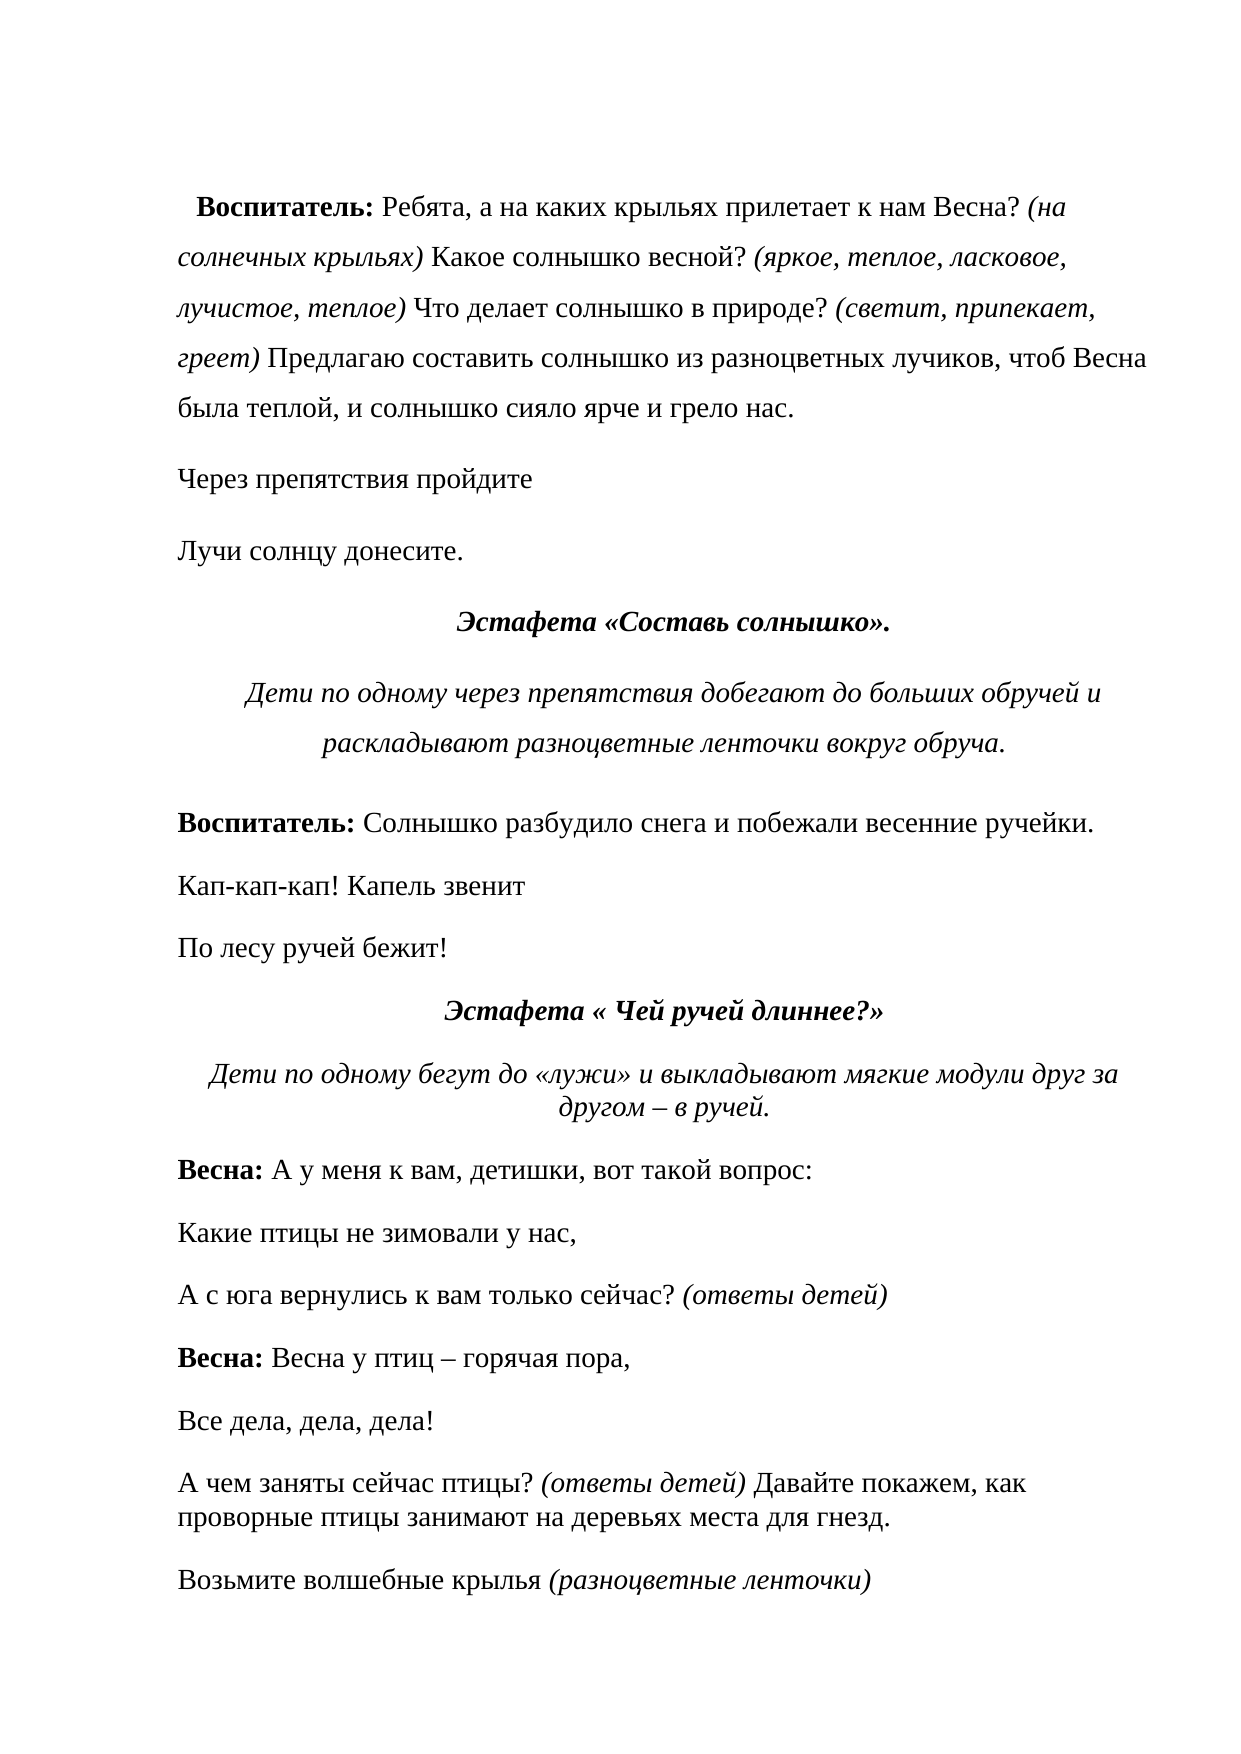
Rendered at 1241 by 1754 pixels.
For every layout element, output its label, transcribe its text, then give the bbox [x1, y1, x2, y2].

text Возьмите волшебные крылья (разноцветные ленточки) [177, 1562, 1152, 1595]
text Кап-кап-кап! Капель звенит [177, 868, 1152, 901]
text Воспитатель: Ребята, а на каких крыльях прилетает к нам Весна? (на солнечных крыльях) Какое солнышко весной? (яркое, теплое, ласковое, лучистое, теплое) Что делает солнышко в природе? (светит, припекает, греет) Предлагаю составить солнышко из разноцветных лучиков, чтоб Весна была теплой, и солнышко сияло ярче и грело нас. [177, 189, 1152, 424]
text Дети по одному бегут до «лужи» и выкладывают мягкие модули друг за другом – в ручей. [177, 1056, 1152, 1123]
text Весна: А у меня к вам, детишки, вот такой вопрос: [177, 1152, 1152, 1186]
text Какие птицы не зимовали у нас, [177, 1215, 1152, 1248]
text По лесу ручей бежит! [177, 930, 1152, 964]
text Эстафета «Составь солнышко». [177, 604, 1152, 637]
text Все дела, дела, дела! [177, 1403, 1152, 1436]
text Через препятствия пройдите [177, 462, 1152, 495]
text Весна: Весна у птиц – горячая пора, [177, 1340, 1152, 1374]
text А с юга вернулись к вам только сейчас? (ответы детей) [177, 1277, 1152, 1311]
text А чем заняты сейчас птицы? (ответы детей) Давайте покажем, как проворные птицы занимают на деревьях места для гнезд. [177, 1466, 1152, 1533]
text Эстафета « Чей ручей длиннее?» [177, 993, 1152, 1027]
text Воспитатель: Солнышко разбудило снега и побежали весенние ручейки. [177, 805, 1152, 838]
text Дети по одному через препятствия добегают до больших обручей и раскладывают разноцветные ленточки вокруг обруча. [177, 675, 1152, 759]
text Лучи солнцу донесите. [177, 533, 1152, 566]
